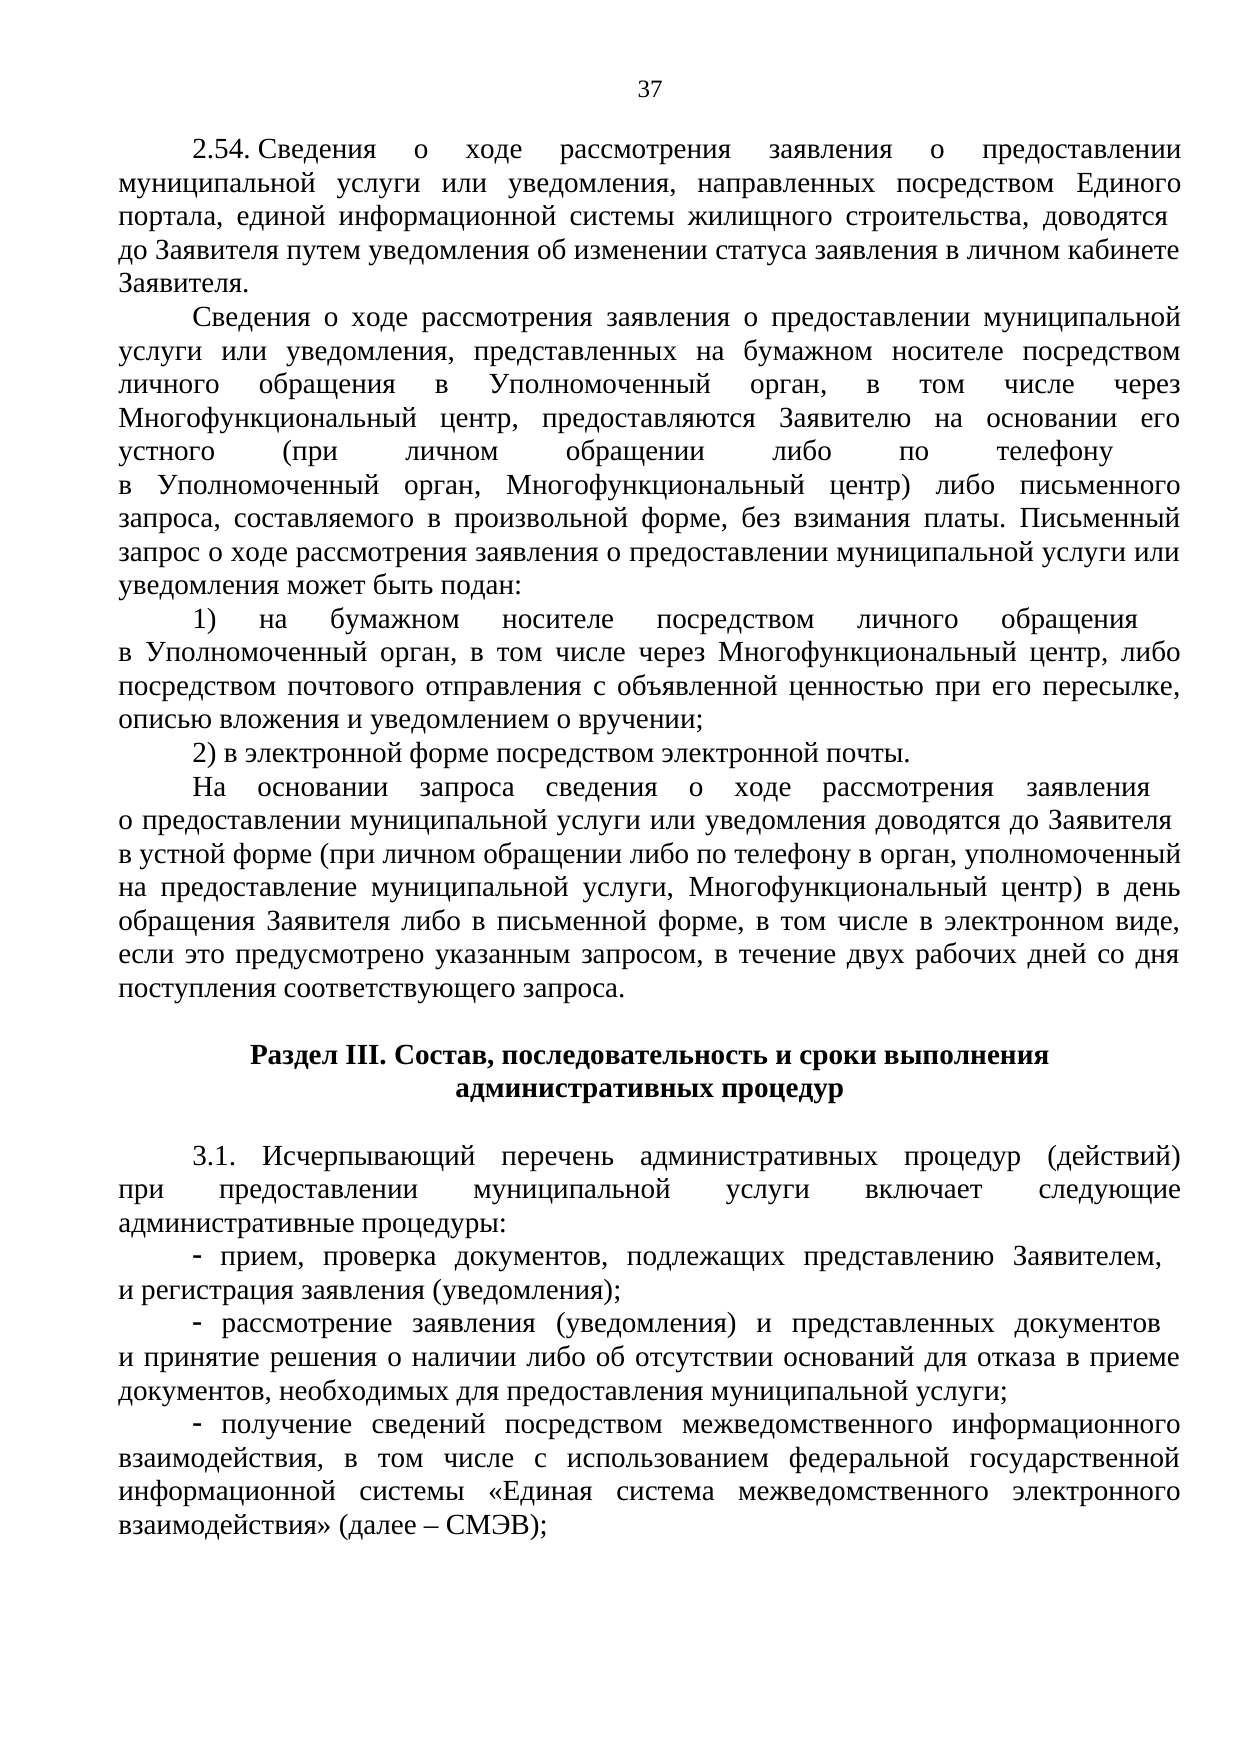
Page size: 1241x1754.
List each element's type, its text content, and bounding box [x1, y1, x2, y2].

text 1) на бумажном носителе посредством личного обращения в Уполномоченный орган, в том числе через Многофункциональный центр, либо посредством почтового отправления с объявленной ценностью при его пересылке, описью вложения и уведомлением о вручении; [118, 601, 1181, 735]
text рассмотрение заявления (уведомления) и представленных документов и принятие решения о наличии либо об отсутствии оснований для отказа в приеме документов, необходимых для предоставления муниципальной услуги; [118, 1305, 1181, 1406]
text 2.54. Сведения о ходе рассмотрения заявления о предоставлении муниципальной услуги или уведомления, направленных посредством Единого портала, единой информационной системы жилищного строительства, доводятся до Заявителя путем уведомления об изменении статуса заявления в личном кабинете Заявителя. [118, 131, 1181, 299]
text 2) в электронной форме посредством электронной почты. [118, 735, 1181, 769]
text получение сведений посредством межведомственного информационного взаимодействия, в том числе с использованием федеральной государственной информационной системы «Единая система межведомственного электронного взаимодействия» (далее – СМЭВ); [118, 1406, 1181, 1540]
text 3.1. Исчерпывающий перечень административных процедур (действий) при предоставлении муниципальной услуги включает следующие административные процедуры: [118, 1138, 1181, 1238]
text прием, проверка документов, подлежащих представлению Заявителем, и регистрация заявления (уведомления); [118, 1238, 1181, 1305]
text На основании запроса сведения о ходе рассмотрения заявления о предоставлении муниципальной услуги или уведомления доводятся до Заявителя в устной форме (при личном обращении либо по телефону в орган, уполномоченный на предоставление муниципальной услуги, Многофункциональный центр) в день обращения Заявителя либо в письменной форме, в том числе в электронном виде, если это предусмотрено указанным запросом, в течение двух рабочих дней со дня поступления соответствующего запроса. [118, 769, 1181, 1003]
text Сведения о ходе рассмотрения заявления о предоставлении муниципальной услуги или уведомления, представленных на бумажном носителе посредством личного обращения в Уполномоченный орган, в том числе через Многофункциональный центр, предоставляются Заявителю на основании его устного (при личном обращении либо по телефону в Уполномоченный орган, Многофункциональный центр) либо письменного запроса, составляемого в произвольной форме, без взимания платы. Письменный запрос о ходе рассмотрения заявления о предоставлении муниципальной услуги или уведомления может быть подан: [118, 299, 1181, 601]
text Раздел III. Состав, последовательность и сроки выполнения административных процедур [118, 1037, 1181, 1104]
